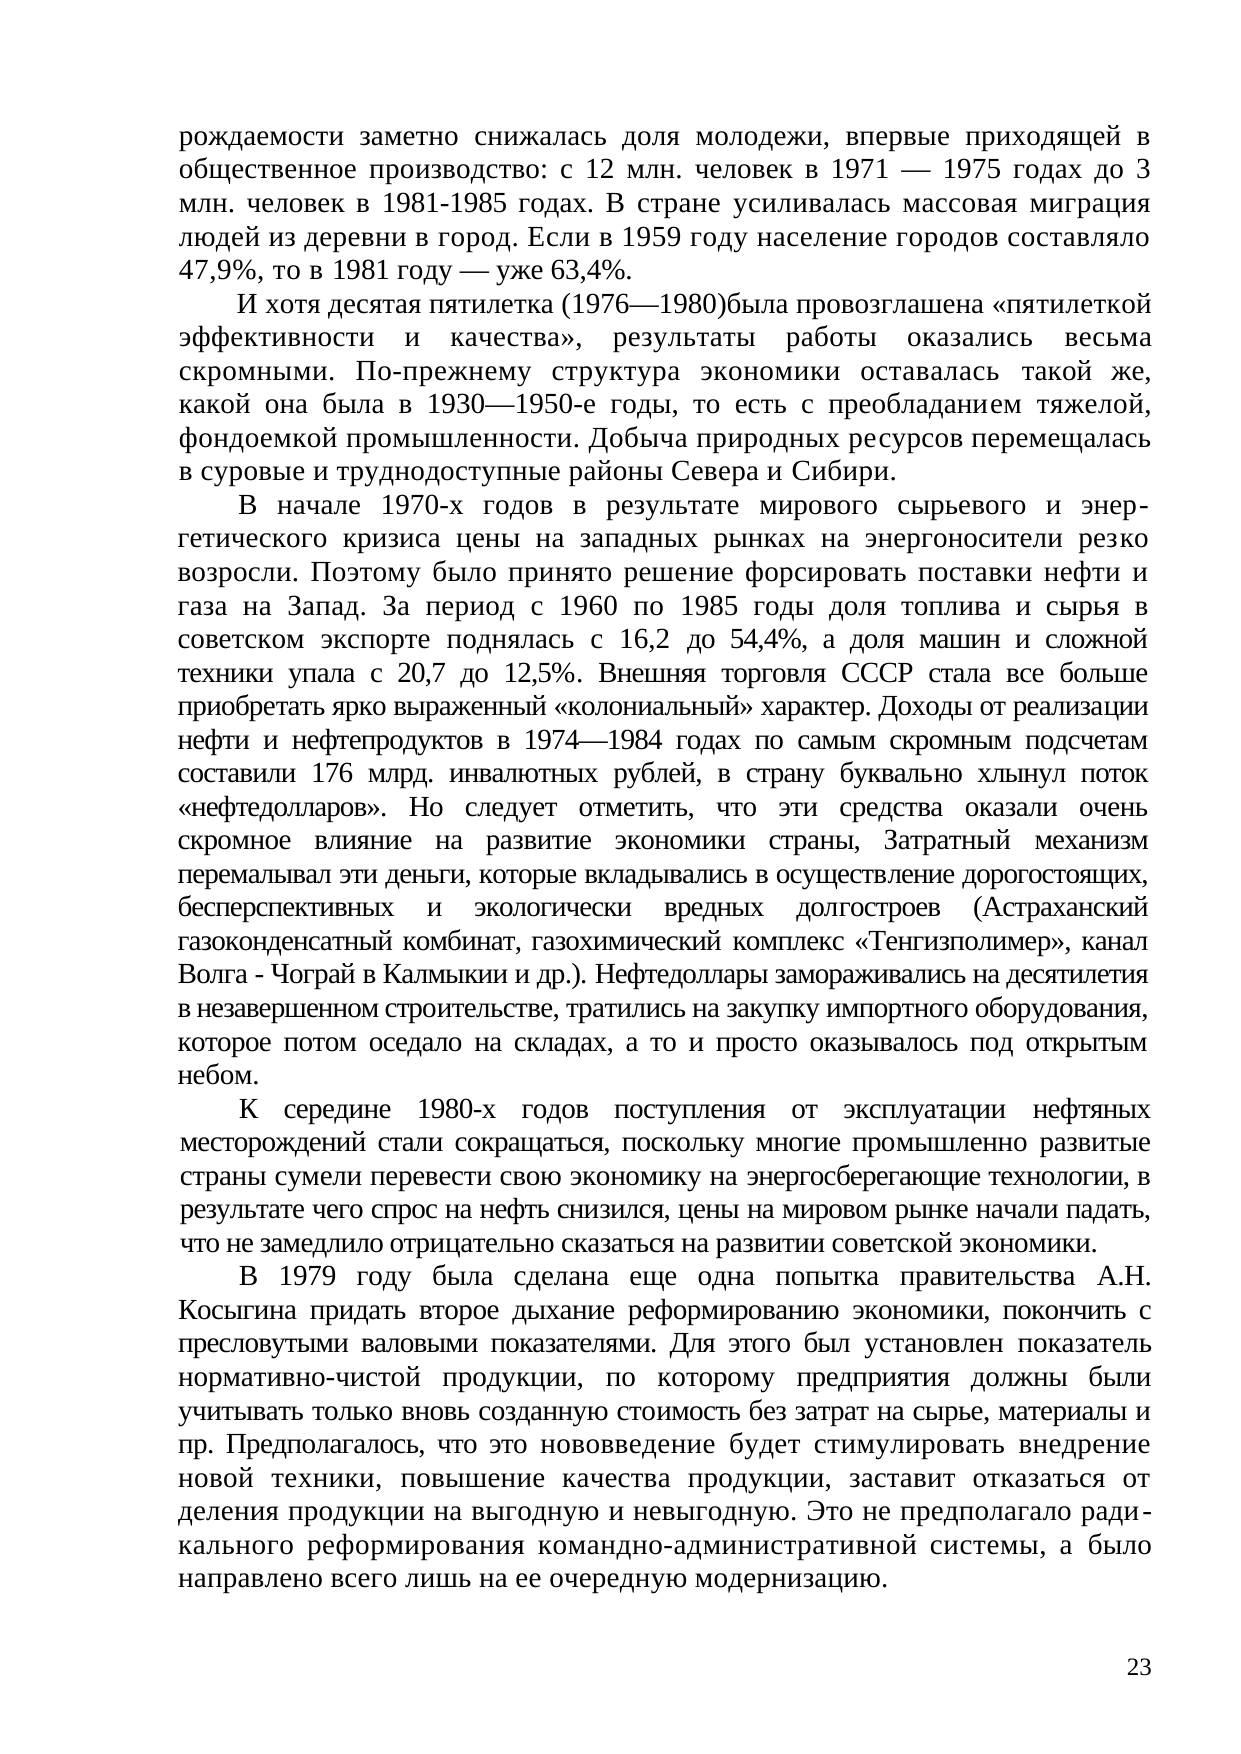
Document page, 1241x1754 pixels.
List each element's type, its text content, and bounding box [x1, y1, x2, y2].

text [179, 118, 1152, 286]
text В начале 1970-х годов в результате мирового сырьевого и энергетического кризиса цены на западных рынках на энергоносители резко возросли. Поэтому было принято решение форсировать поставки нефти и газа на Запад. За период с 1960 по 1985 годы доля топлива и сырья в советском экспорте поднялась с 16,2 до 54,4%, а доля машин и сложной техники упала с 20,7 до 12,5%. Внешняя торговля СССР стала все больше приобретать ярко выраженный «колониальный» характер. Доходы от реализации нефти и нефтепродуктов в 1974—1984 годах по самым скромным подсчетам составили 176 млрд. инвалютных рублей, в страну буквально хлынул поток «нефтедолларов». Но следует отметить, что эти средства оказали очень скромное влияние на развитие экономики страны, Затратный механизм перемалывал эти деньги, которые вкладывались в осуществление дорогостоящих, бесперспективных и экологически вредных долгостроев (Астраханский газоконденсатный комбинат, газохимический комплекс «Тенгизполимер», канал Волга - Чограй в Калмыкии и др.). Нефтедоллары замораживались на десятилетия в незавершенном строительстве, тратились на закупку импортного оборудования, которое потом оседало на складах, а то и просто оказывалось под открытым небом. [177, 487, 1149, 1091]
text И хотя десятая пятилетка (1976—1980)была провозглашена «пятилеткой эффективности и качества», результаты работы оказались весьма скромными. По-прежнему структура экономики оставалась такой же, какой она была в 1930—1950-е годы, то есть с преобладанием тяжелой, фондоемкой промышленности. Добыча природных ресурсов перемещалась в суровые и труднодоступные районы Севера и Сибири. [179, 286, 1152, 487]
text К середине 1980-х годов поступления от эксплуатации нефтяных месторождений стали сокращаться, поскольку многие промышленно развитые страны сумели перевести свою экономику на энергосберегающие технологии, в результате чего спрос на нефть снизился, цены на мировом рынке начали падать, что не замедлило отрицательно сказаться на развитии советской экономики. [179, 1091, 1151, 1258]
text В 1979 году была сделана еще одна попытка правительства А.Н. Косыгина придать второе дыхание реформированию экономики, покончить с пресловутыми валовыми показателями. Для этого был установлен показатель нормативно-чистой продукции, по которому предприятия должны были учитывать только вновь созданную стоимость без затрат на сырье, материалы и пр. Предполагалось, что это нововведение будет стимулировать внедрение новой техники, повышение качества продукции, заставит отказаться от деления продукции на выгодную и невыгодную. Это не предполагало радикального реформирования командно-административной системы, а было направлено всего лишь на ее очередную модернизацию. [178, 1258, 1152, 1594]
